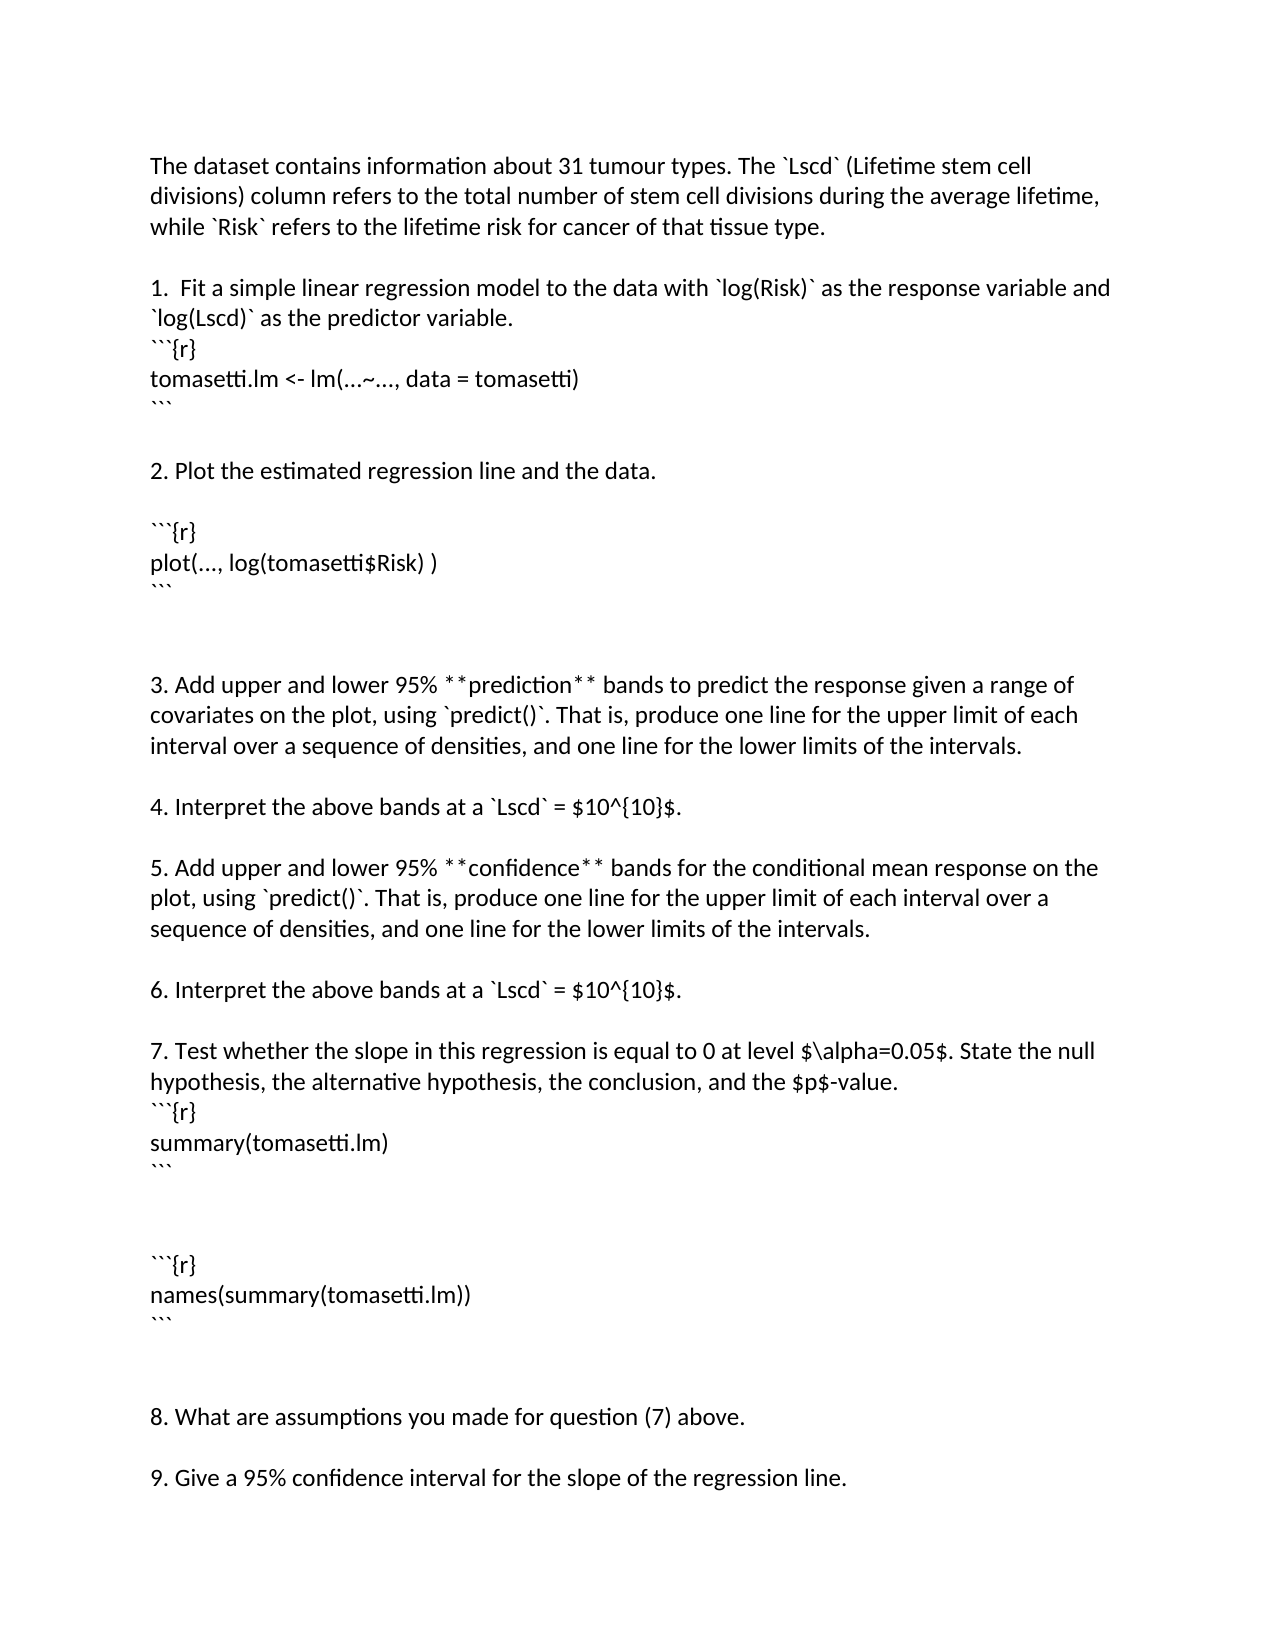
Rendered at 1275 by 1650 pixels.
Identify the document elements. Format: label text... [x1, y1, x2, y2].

text names(summary(tomasetti.lm)) [150, 1279, 1125, 1310]
text ```{r} [150, 516, 1125, 547]
text 3. Add upper and lower 95% **prediction** bands to predict the response given a range of covariates on the plot, using `predict()`. That is, produce one line for the upper limit of each interval over a sequence of densities, and one line for the lower limits of the intervals. [150, 669, 1125, 760]
text summary(tomasetti.lm) [150, 1127, 1125, 1157]
text The dataset contains information about 31 tumour types. The `Lscd` (Lifetime stem cell divisions) column refers to the total number of stem cell divisions during the average lifetime, while `Risk` refers to the lifetime risk for cancer of that tissue type. [150, 150, 1125, 242]
text 2. Plot the estimated regression line and the data. [150, 455, 1125, 486]
text ```{r} [150, 1249, 1125, 1279]
text 6. Interpret the above bands at a `Lscd` = $10^{10}$. [150, 974, 1125, 1004]
text ```{r} [150, 1096, 1125, 1127]
text 1. Fit a simple linear regression model to the data with `log(Risk)` as the response variable and `log(Lscd)` as the predictor variable. [150, 272, 1125, 333]
text 5. Add upper and lower 95% **confidence** bands for the conditional mean response on the plot, using `predict()`. That is, produce one line for the upper limit of each interval over a sequence of densities, and one line for the lower limits of the intervals. [150, 852, 1125, 943]
text 4. Interpret the above bands at a `Lscd` = $10^{10}$. [150, 791, 1125, 821]
text 7. Test whether the slope in this regression is equal to 0 at level $\alpha=0.05$. State the null hypothesis, the alternative hypothesis, the conclusion, and the $p$-value. [150, 1035, 1125, 1096]
text plot(..., log(tomasetti$Risk) ) [150, 547, 1125, 577]
text tomasetti.lm <- lm(...~..., data = tomasetti) [150, 364, 1125, 394]
text ``` [150, 394, 1125, 425]
text ```{r} [150, 333, 1125, 364]
text ``` [150, 1310, 1125, 1340]
text 9. Give a 95% confidence interval for the slope of the regression line. [150, 1462, 1125, 1493]
text 8. What are assumptions you made for question (7) above. [150, 1401, 1125, 1432]
text ``` [150, 577, 1125, 608]
text ``` [150, 1157, 1125, 1188]
